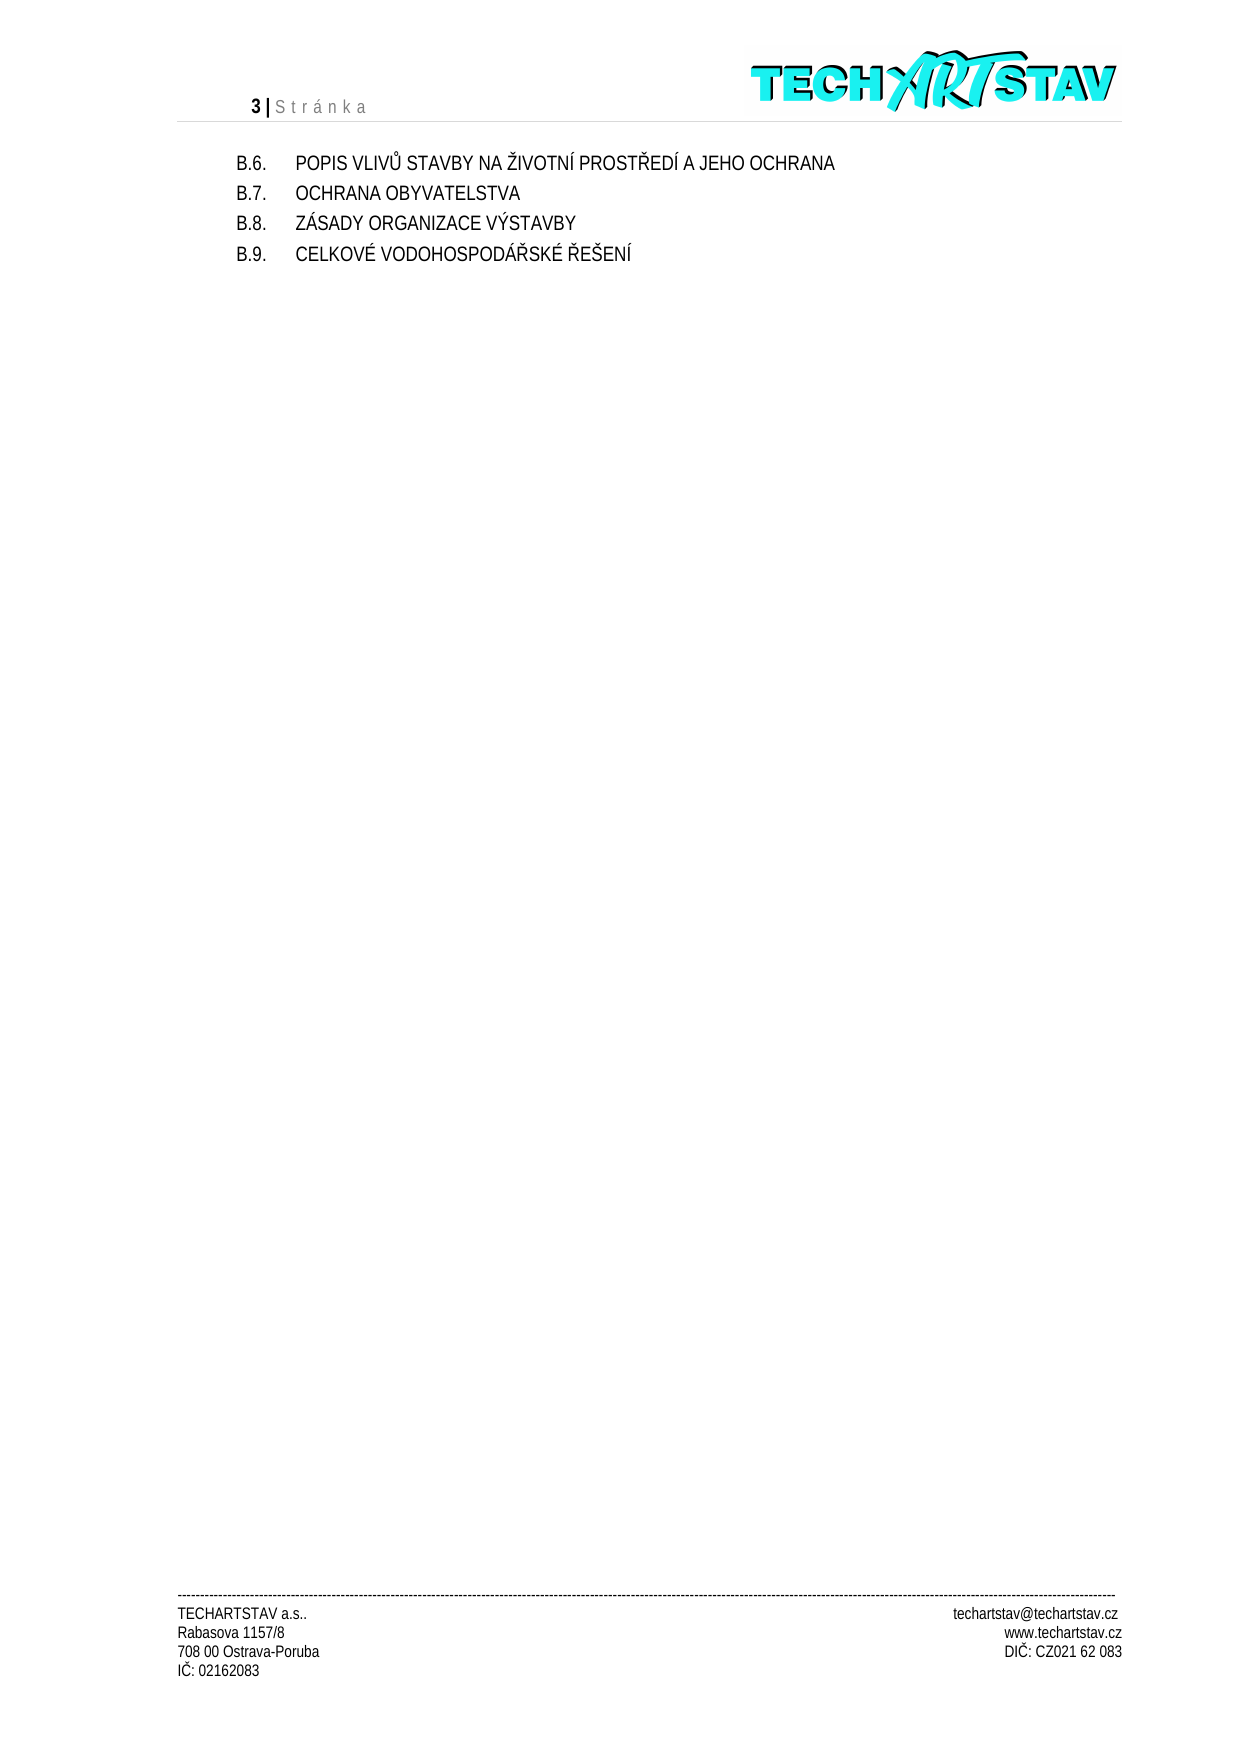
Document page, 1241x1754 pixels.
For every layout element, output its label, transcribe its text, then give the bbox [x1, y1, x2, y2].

text B.9. celkové vodohospodářské řešení 35 [236, 241, 1063, 265]
text B.7. Ochrana obyvatelstva 32 [236, 181, 1063, 205]
picture [744, 45, 1123, 116]
text B.8. Zásady organizace výstavby 32 [236, 211, 1063, 235]
text B.6. Popis vlivů stavby na životní prostředí a jeho ochrana 32 [236, 151, 1063, 175]
